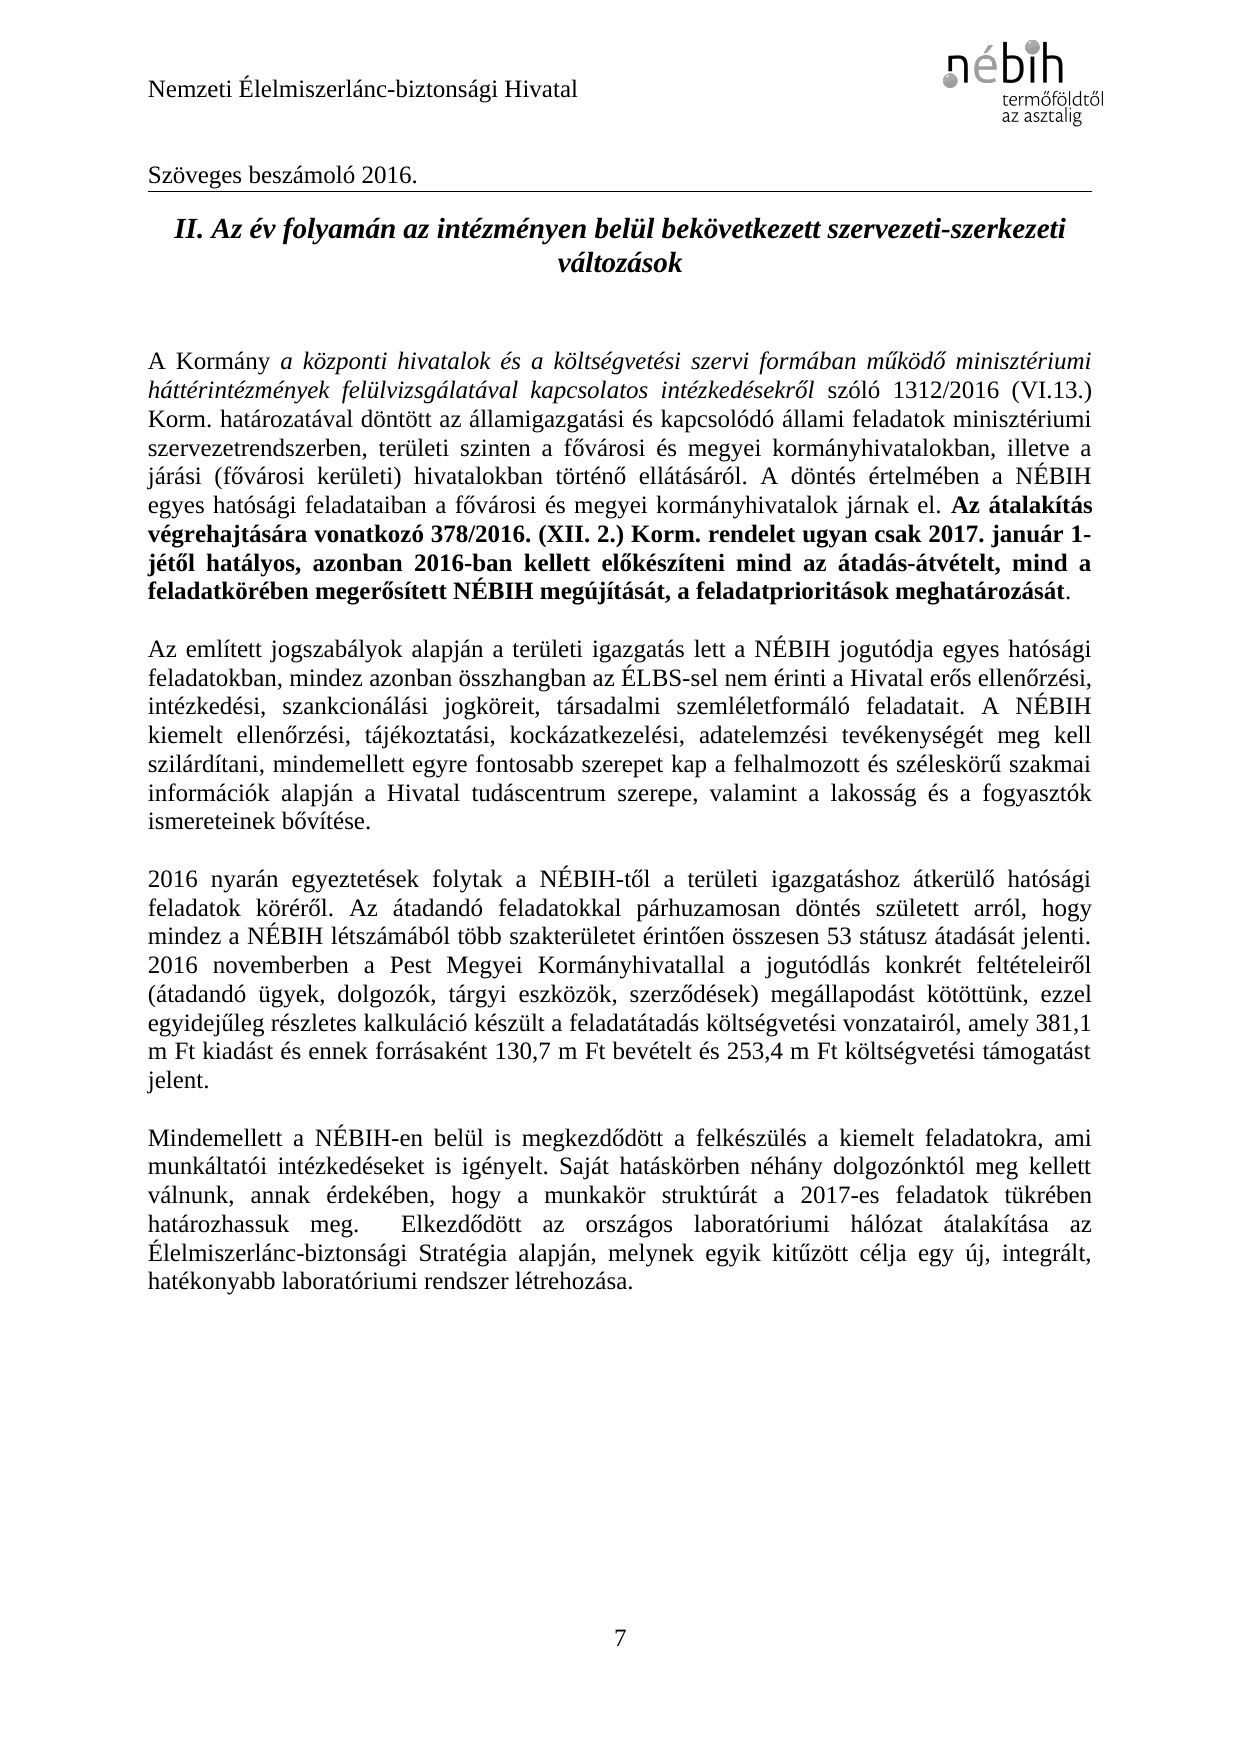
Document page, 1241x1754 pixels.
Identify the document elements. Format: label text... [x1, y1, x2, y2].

text Az említett jogszabályok alapján a területi igazgatás lett a NÉBIH jogutódja egyes hatósági feladatokban, mindez azonban összhangban az ÉLBS-sel nem érinti a Hivatal erős ellenőrzési, intézkedési, szankcionálási jogköreit, társadalmi szemléletformáló feladatait. A NÉBIH kiemelt ellenőrzési, tájékoztatási, kockázatkezelési, adatelemzési tevékenységét meg kell szilárdítani, mindemellett egyre fontosabb szerepet kap a felhalmozott és széleskörű szakmai információk alapján a Hivatal tudáscentrum szerepe, valamint a lakosság és a fogyasztók ismereteinek bővítése. [148, 634, 1092, 835]
text A Kormány a központi hivatalok és a költségvetési szervi formában működő minisztériumi háttérintézmények felülvizsgálatával kapcsolatos intézkedésekről szóló 1312/2016 (VI.13.) Korm. határozatával döntött az államigazgatási és kapcsolódó állami feladatok minisztériumi szervezetrendszerben, területi szinten a fővárosi és megyei kormányhivatalokban, illetve a járási (fővárosi kerületi) hivatalokban történő ellátásáról. A döntés értelmében a NÉBIH egyes hatósági feladataiban a fővárosi és megyei kormányhivatalok járnak el. Az átalakítás végrehajtására vonatkozó 378/2016. (XII. 2.) Korm. rendelet ugyan csak 2017. január 1-jétől hatályos, azonban 2016-ban kellett előkészíteni mind az átadás-átvételt, mind a feladatkörében megerősített NÉBIH megújítását, a feladatprioritások meghatározását. [148, 346, 1092, 605]
text II. Az év folyamán az intézményen belül bekövetkezett szervezeti-szerkezeti változások [148, 211, 1092, 278]
text 2016 nyarán egyeztetések folytak a NÉBIH-től a területi igazgatáshoz átkerülő hatósági feladatok köréről. Az átadandó feladatokkal párhuzamosan döntés született arról, hogy mindez a NÉBIH létszámából több szakterületet érintően összesen 53 státusz átadását jelenti. 2016 novemberben a Pest Megyei Kormányhivatallal a jogutódlás konkrét feltételeiről (átadandó ügyek, dolgozók, tárgyi eszközök, szerződések) megállapodást kötöttünk, ezzel egyidejűleg részletes kalkuláció készült a feladatátadás költségvetési vonzatairól, amely 381,1 m Ft kiadást és ennek forrásaként 130,7 m Ft bevételt és 253,4 m Ft költségvetési támogatást jelent. [148, 864, 1092, 1094]
text Mindemellett a NÉBIH-en belül is megkezdődött a felkészülés a kiemelt feladatokra, ami munkáltatói intézkedéseket is igényelt. Saját hatáskörben néhány dolgozónktól meg kellett válnunk, annak érdekében, hogy a munkakör struktúrát a 2017-es feladatok tükrében határozhassuk meg. Elkezdődött az országos laboratóriumi hálózat átalakítása az Élelmiszerlánc-biztonsági Stratégia alapján, melynek egyik kitűzött célja egy új, integrált, hatékonyabb laboratóriumi rendszer létrehozása. [148, 1123, 1092, 1295]
picture [941, 36, 1107, 128]
